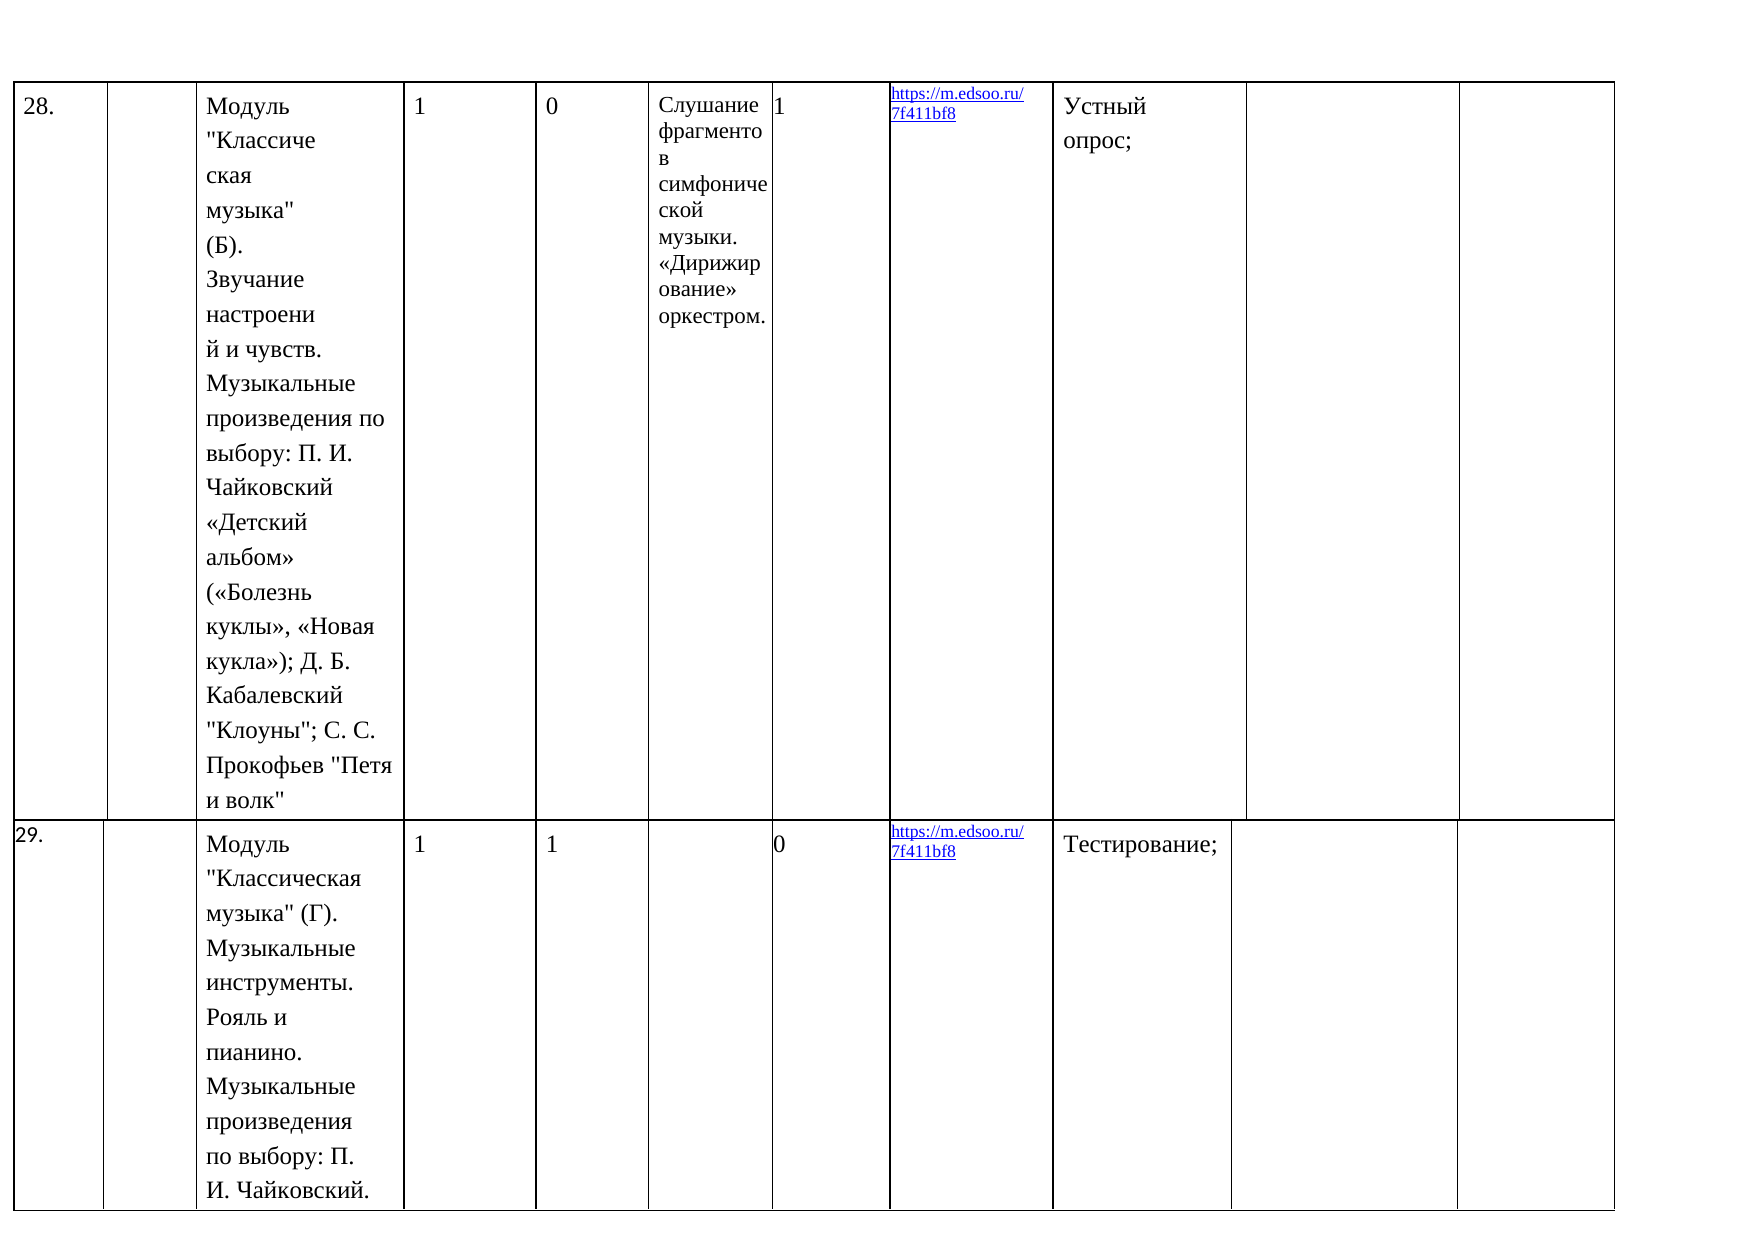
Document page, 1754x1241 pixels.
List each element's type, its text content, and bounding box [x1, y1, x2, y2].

table_cell [649, 821, 772, 1209]
table_cell Слушание фрагментов симфонической музыки. «Дирижирование» оркестром. [649, 83, 772, 819]
table_cell 0 [537, 83, 648, 819]
table_cell Тестирование; [1054, 821, 1231, 1209]
table_cell 28. [15, 83, 107, 819]
table_cell [1247, 83, 1459, 819]
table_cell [891, 821, 1052, 1209]
table_cell 1 [773, 83, 889, 819]
table_cell [1460, 83, 1614, 819]
table_cell Модуль "Классическая музыка" (Б). Звучание настроений и чувств. Музыкальные произведения по выбору: П. И. Чайковский «Детский альбом» («Болезнь куклы», «Новая кукла»); Д. Б. Кабалевский "Клоуны"; С. С. Прокофьев "Петя и волк" [197, 83, 403, 819]
table_cell 1 [405, 83, 535, 819]
table_cell [104, 821, 196, 1209]
table_cell 0 [773, 821, 889, 1209]
table_cell 1 [405, 821, 535, 1209]
table_cell [1232, 821, 1457, 1209]
table_cell Устный опрос; [1054, 83, 1246, 819]
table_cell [891, 83, 1052, 819]
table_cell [197, 821, 403, 1209]
table_cell 1 [537, 821, 648, 1209]
table_cell 29. [15, 821, 103, 1209]
table_cell [1458, 821, 1614, 1209]
table_cell [108, 83, 196, 819]
